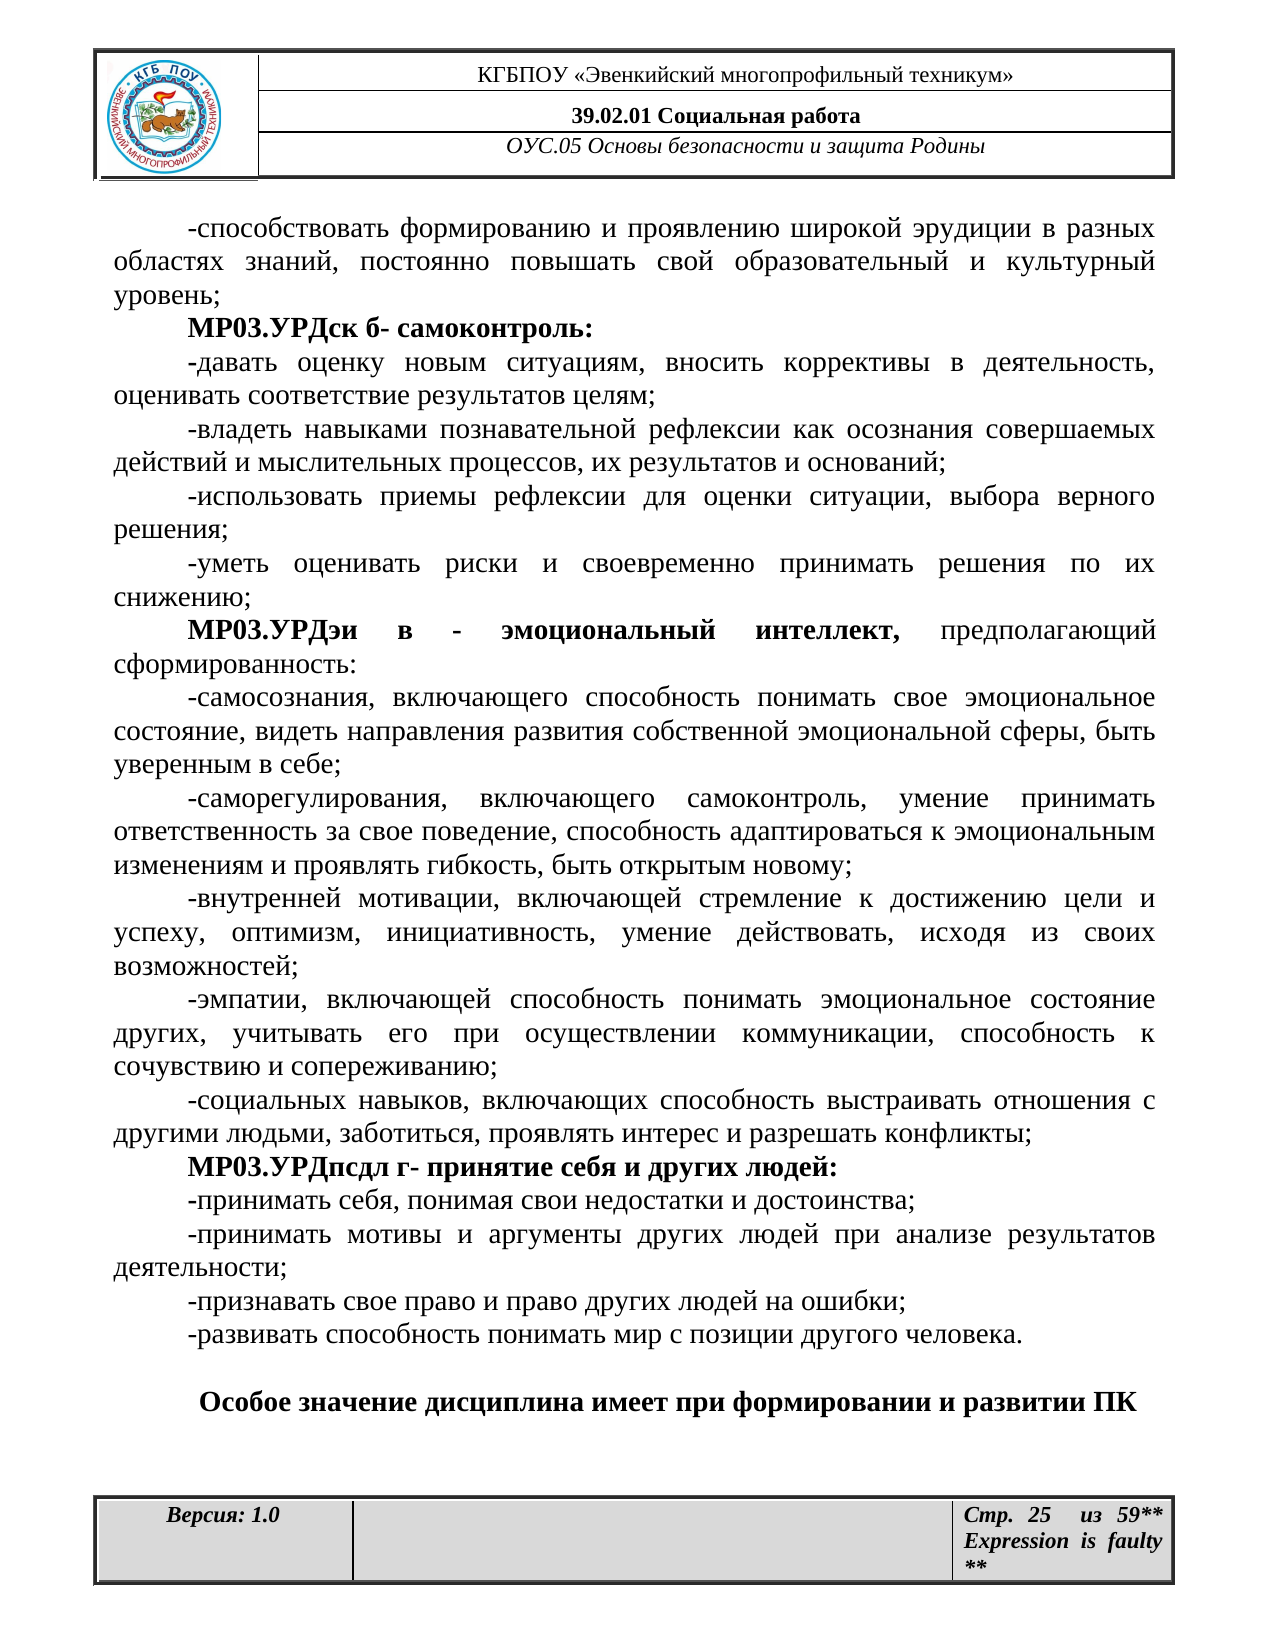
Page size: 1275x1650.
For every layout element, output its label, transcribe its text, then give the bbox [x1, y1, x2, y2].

text -развивать способность понимать мир с позиции другого человека. [113, 1317, 1156, 1350]
text -использовать приемы рефлексии для оценки ситуации, выбора верного решения; [113, 478, 1156, 545]
text Особое значение дисциплина имеет при формировании и развитии ПК [113, 1384, 1156, 1417]
text МР03.УРДпсдл г- принятие себя и других людей: [113, 1149, 1156, 1182]
text -саморегулирования, включающего самоконтроль, умение принимать ответственность за свое поведение, способность адаптироваться к эмоциональным изменениям и проявлять гибкость, быть открытым новому; [113, 780, 1156, 881]
text -владеть навыками познавательной рефлексии как осознания совершаемых действий и мыслительных процессов, их результатов и оснований; [113, 411, 1156, 478]
text МР03.УРДэи в - эмоциональный интеллект, предполагающий сформированность: [113, 612, 1156, 679]
text -внутренней мотивации, включающей стремление к достижению цели и успеху, оптимизм, инициативность, умение действовать, исходя из своих возможностей; [113, 881, 1156, 981]
text -уметь оценивать риски и своевременно принимать решения по их снижению; [113, 545, 1156, 612]
text -эмпатии, включающей способность понимать эмоциональное состояние других, учитывать его при осуществлении коммуникации, способность к сочувствию и сопереживанию; [113, 981, 1156, 1082]
picture [107, 60, 222, 175]
text -самосознания, включающего способность понимать свое эмоциональное состояние, видеть направления развития собственной эмоциональной сферы, быть уверенным в себе; [113, 679, 1156, 780]
text -способствовать формированию и проявлению широкой эрудиции в разных областях знаний, постоянно повышать свой образовательный и культурный уровень; [113, 210, 1156, 310]
text МР03.УРДск б- самоконтроль: [113, 310, 1156, 344]
text -признавать свое право и право других людей на ошибки; [113, 1283, 1156, 1317]
text -давать оценку новым ситуациям, вносить коррективы в деятельность, оценивать соответствие результатов целям; [113, 344, 1156, 411]
picture [107, 60, 154, 108]
text -принимать мотивы и аргументы других людей при анализе результатов деятельности; [113, 1216, 1156, 1283]
text -принимать себя, понимая свои недостатки и достоинства; [113, 1182, 1156, 1216]
text -социальных навыков, включающих способность выстраивать отношения с другими людьми, заботиться, проявлять интерес и разрешать конфликты; [113, 1082, 1156, 1149]
